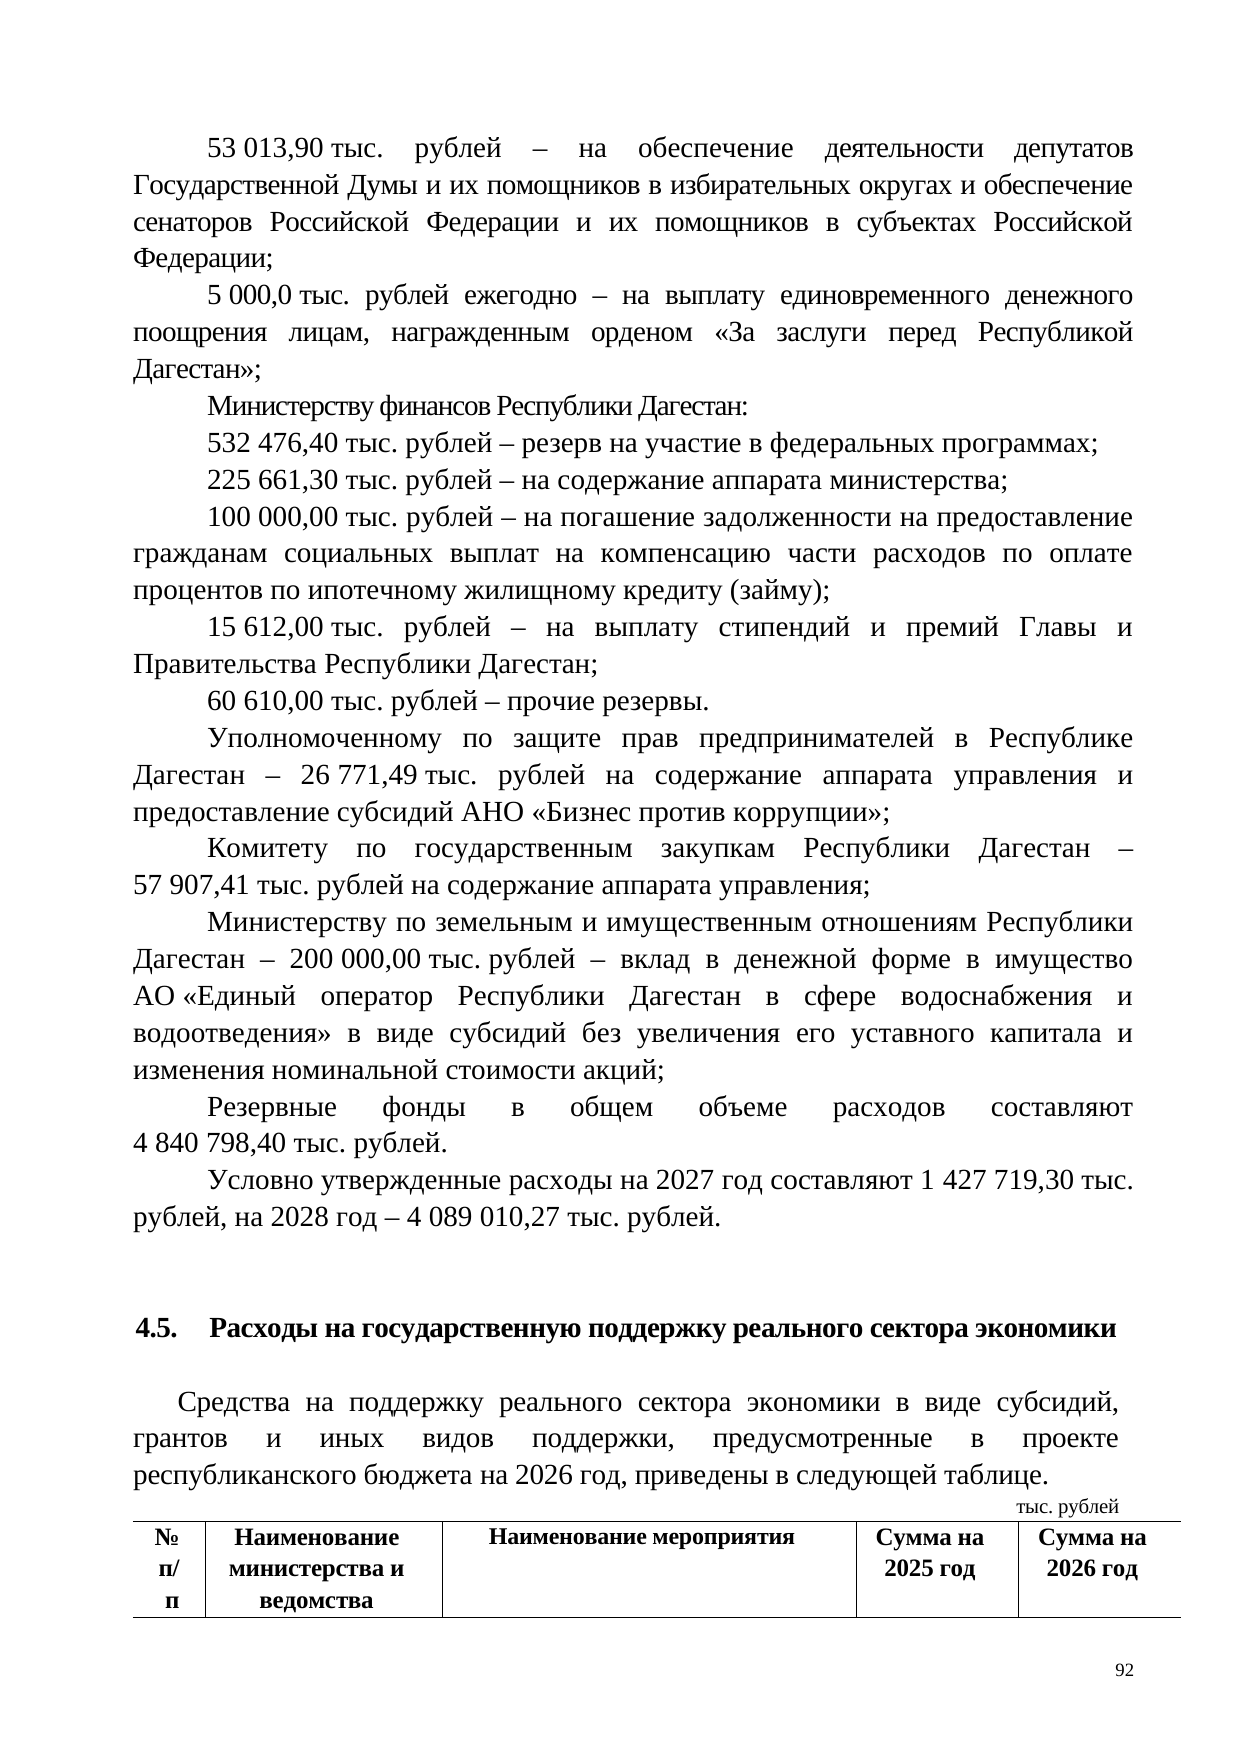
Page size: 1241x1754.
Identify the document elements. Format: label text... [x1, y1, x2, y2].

text Средства на поддержку реального сектора экономики в виде субсидий, грантов и иных видов поддержки, предусмотренные в проекте республиканского бюджета на 2026 год, приведены в следующей таблице. [133, 1384, 1119, 1491]
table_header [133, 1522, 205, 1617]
text тыс. рублей [133, 1494, 1119, 1518]
text Министерству по земельным и имущественным отношениям Республики Дагестан – 200 000,00 тыс. рублей – вклад в денежной форме в имущество АО «Единый оператор Республики Дагестан в сфере водоснабжения и водоотведения» в виде субсидий без увеличения его уставного капитала и изменения номинальной стоимости акций; [133, 904, 1134, 1085]
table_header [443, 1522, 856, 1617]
text Комитету по государственным закупкам Республики Дагестан – 57 907,41 тыс. рублей на содержание аппарата управления; [133, 831, 1134, 901]
text 15 612,00 тыс. рублей – на выплату стипендий и премий Главы и Правительства Республики Дагестан; [133, 609, 1134, 680]
list Расходы на государственную поддержку реального сектора экономики [133, 1310, 1119, 1343]
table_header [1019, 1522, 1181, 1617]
text 100 000,00 тыс. рублей – на погашение задолженности на предоставление гражданам социальных выплат на компенсацию части расходов по оплате процентов по ипотечному жилищному кредиту (займу); [133, 499, 1134, 606]
text 53 013,90 тыс. рублей – на обеспечение деятельности депутатов Государственной Думы и их помощников в избирательных округах и обеспечение сенаторов Российской Федерации и их помощников в субъектах Российской Федерации; [133, 130, 1134, 274]
text 5 000,0 тыс. рублей ежегодно – на выплату единовременного денежного поощрения лицам, награжденным орденом «За заслуги перед Республикой Дагестан»; [133, 277, 1134, 385]
text 60 610,00 тыс. рублей – прочие резервы. [133, 683, 1134, 717]
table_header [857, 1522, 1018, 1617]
text 532 476,40 тыс. рублей – резерв на участие в федеральных программах; [133, 425, 1134, 458]
text Министерству финансов Республики Дагестан: [133, 388, 1134, 422]
text Условно утвержденные расходы на 2027 год составляют 1 427 719,30 тыс. рублей, на 2028 год – 4 089 010,27 тыс. рублей. [133, 1162, 1134, 1233]
text Уполномоченному по защите прав предпринимателей в Республике Дагестан – 26 771,49 тыс. рублей на содержание аппарата управления и предоставление субсидий АНО «Бизнес против коррупции»; [133, 720, 1134, 827]
text 225 661,30 тыс. рублей – на содержание аппарата министерства; [133, 462, 1134, 495]
text Резервные фонды в общем объеме расходов составляют 4 840 798,40 тыс. рублей. [133, 1089, 1134, 1159]
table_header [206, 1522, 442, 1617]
